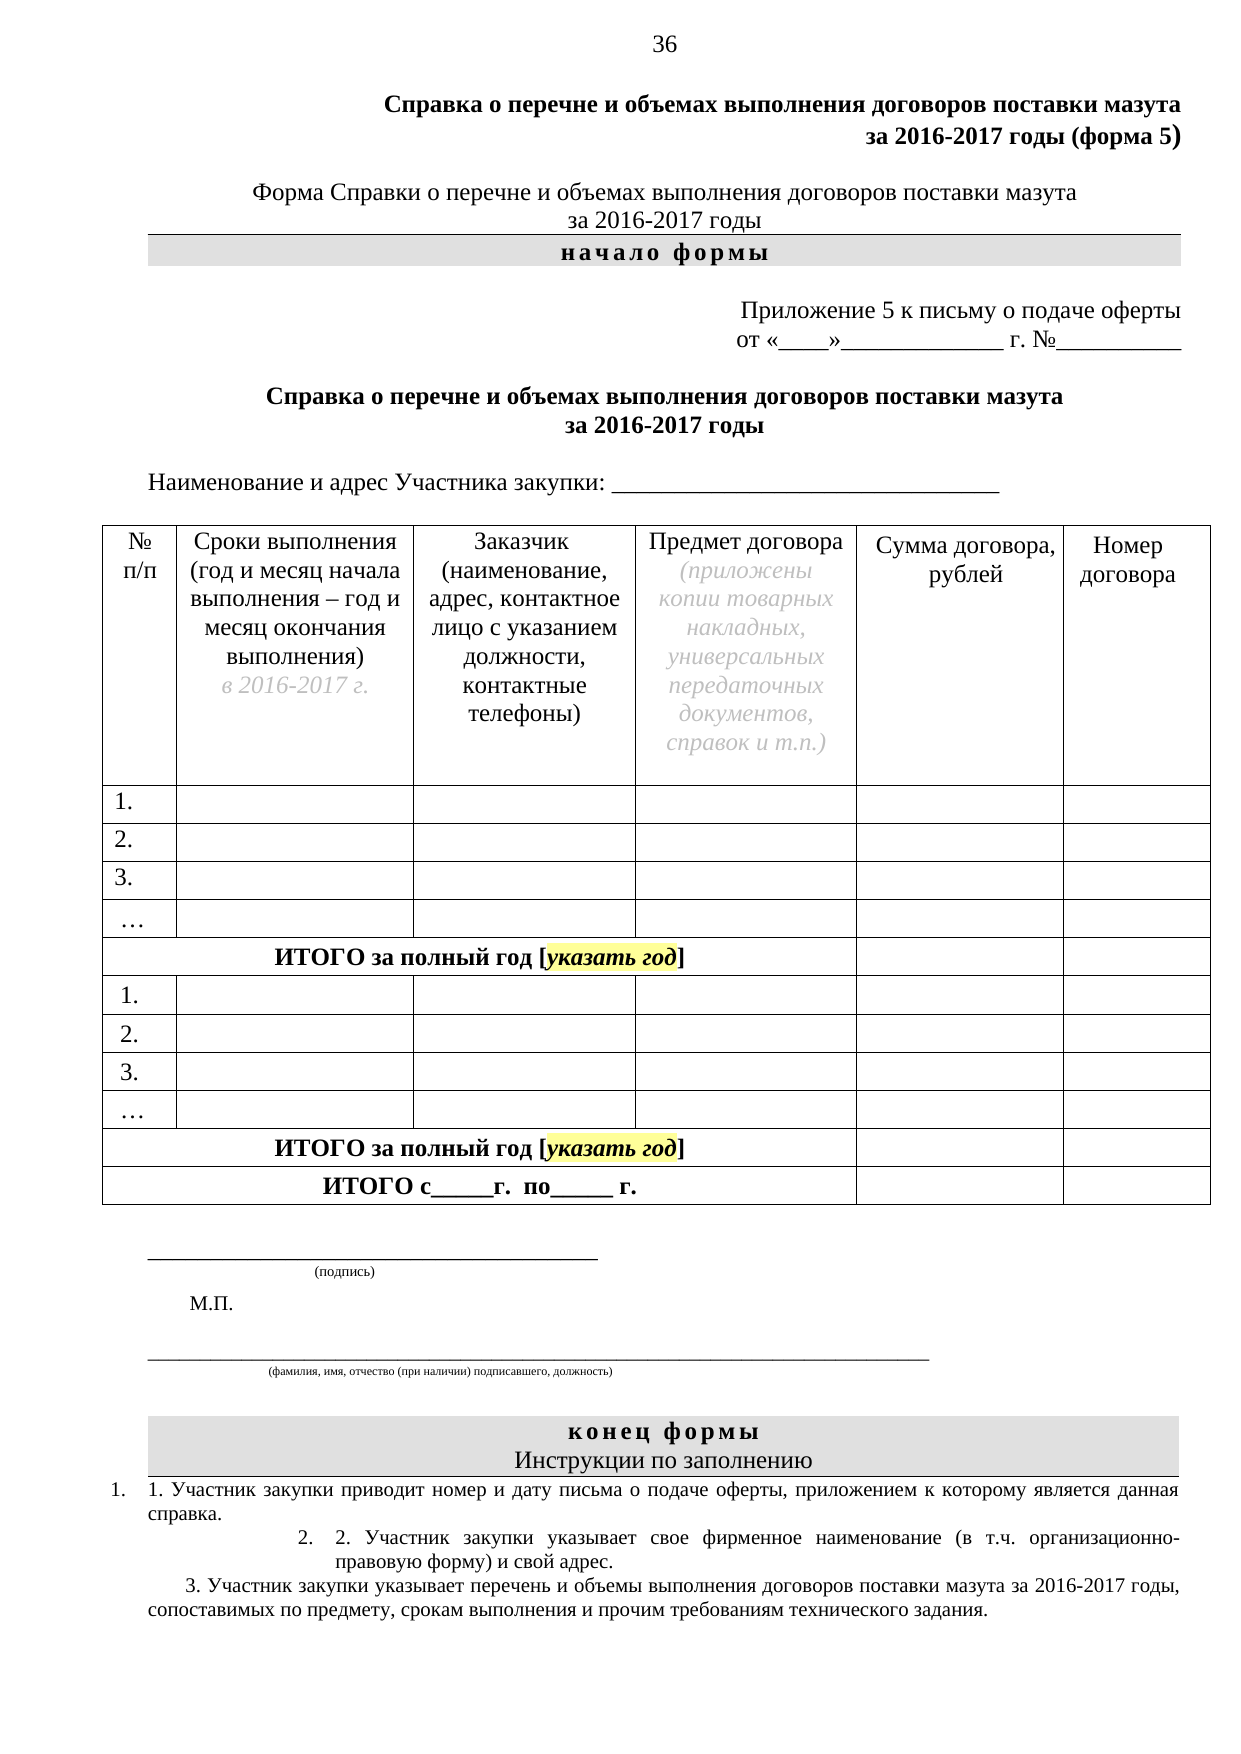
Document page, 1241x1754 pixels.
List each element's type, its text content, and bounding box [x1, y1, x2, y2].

table_cell [177, 824, 413, 861]
text Справка о перечне и объемах выполнения договоров поставки мазута [148, 381, 1181, 410]
table_cell [177, 786, 413, 823]
table_header Сроки выполнения (год и месяц начала выполнения – год и месяц окончания выполнения) в 2016-2017 г. [177, 526, 413, 785]
table_cell [1064, 824, 1210, 861]
table_cell [857, 1167, 1063, 1204]
text за 2016-2017 годы [148, 410, 1181, 439]
table_header Номер договора [1064, 526, 1210, 785]
table_cell [177, 900, 413, 937]
table_cell 2. [103, 1015, 176, 1052]
table_cell [414, 1053, 635, 1090]
table_cell [857, 976, 1063, 1013]
table_cell 3. [103, 1053, 176, 1090]
table_cell [1064, 786, 1210, 823]
table_cell [636, 1015, 856, 1052]
table_cell … [103, 1091, 176, 1128]
table_cell [177, 1053, 413, 1090]
table_cell [636, 862, 856, 899]
table_header Предмет договора (приложены копии товарных накладных, универсальных передаточных документов, справок и т.п.) [636, 526, 856, 785]
table_cell [414, 900, 635, 937]
table_cell [1064, 976, 1210, 1013]
table_cell [1064, 1053, 1210, 1090]
table_cell [857, 862, 1063, 899]
text начало формы [148, 235, 1181, 266]
table_cell [414, 1091, 635, 1128]
table_cell ИТОГО за полный год [указать год] [103, 938, 856, 975]
table_cell [177, 976, 413, 1013]
table_cell [103, 786, 176, 823]
table_cell [857, 938, 1063, 975]
text (фамилия, имя, отчество (при наличии) подписавшего, должность) [148, 1363, 1181, 1388]
text (подпись) [148, 1263, 1181, 1291]
table_cell [636, 976, 856, 1013]
table_cell [414, 976, 635, 1013]
table_header № п/п [103, 526, 176, 785]
table_cell [636, 1053, 856, 1090]
table_cell [1064, 1091, 1210, 1128]
text за 2016-2017 годы (форма 5) [148, 117, 1181, 151]
table_cell … [103, 900, 176, 937]
table_cell [636, 824, 856, 861]
table_cell ИТОГО за полный год [указать год] [103, 1129, 856, 1166]
table_cell [414, 1015, 635, 1052]
table_cell [857, 786, 1063, 823]
table_cell [857, 1015, 1063, 1052]
text Инструкции по заполнению [148, 1445, 1179, 1476]
table_cell [857, 1091, 1063, 1128]
table_cell [636, 1091, 856, 1128]
list 2. Участник закупки указывает свое фирменное наименование (в т.ч. организационно-правовую форму) и свой адрес. [298, 1525, 1181, 1573]
list 3. Участник закупки указывает перечень и объемы выполнения договоров поставки мазута за 2016-2017 годы, сопоставимых по предмету, срокам выполнения и прочим требованиям технического задания. [148, 1573, 1181, 1621]
table_cell [857, 1053, 1063, 1090]
text Приложение 5 к письму о подаче оферты от «____»_____________ г. №__________ [148, 295, 1181, 352]
table_cell [414, 786, 635, 823]
table_cell [1064, 862, 1210, 899]
table_cell [1064, 1129, 1210, 1166]
table_cell ИТОГО с_____г. по_____ г. [103, 1167, 856, 1204]
table_cell [636, 786, 856, 823]
table_cell [414, 824, 635, 861]
table_cell [103, 862, 176, 899]
table_cell [177, 1091, 413, 1128]
text конец формы [148, 1416, 1179, 1445]
table_cell [177, 1015, 413, 1052]
text М.П. [148, 1291, 1181, 1315]
list 1. Участник закупки приводит номер и дату письма о подаче оферты, приложением к которому является данная справка. [110, 1477, 1181, 1525]
table_cell [857, 824, 1063, 861]
text ___________________________________________________________________________ [148, 1339, 1181, 1363]
table_cell [1064, 1167, 1210, 1204]
table_cell 1. [103, 976, 176, 1013]
text Справка о перечне и объемах выполнения договоров поставки мазута [148, 89, 1181, 117]
text ____________________________________ [148, 1234, 1181, 1263]
table_cell [857, 1129, 1063, 1166]
table_cell [1064, 1015, 1210, 1052]
table_cell [103, 824, 176, 861]
table_cell [1064, 938, 1210, 975]
text за 2016-2017 годы [148, 206, 1181, 234]
table_cell [636, 900, 856, 937]
text Наименование и адрес Участника закупки: _______________________________ [148, 467, 1181, 496]
table_cell [1064, 900, 1210, 937]
table_cell [857, 900, 1063, 937]
table_cell [414, 862, 635, 899]
table_cell [177, 862, 413, 899]
table_header Заказчик (наименование, адрес, контактное лицо с указанием должности, контактные телефоны) [414, 526, 635, 785]
table_header Сумма договора, рублей [857, 526, 1063, 785]
text Форма Справки о перечне и объемах выполнения договоров поставки мазута [148, 177, 1181, 206]
